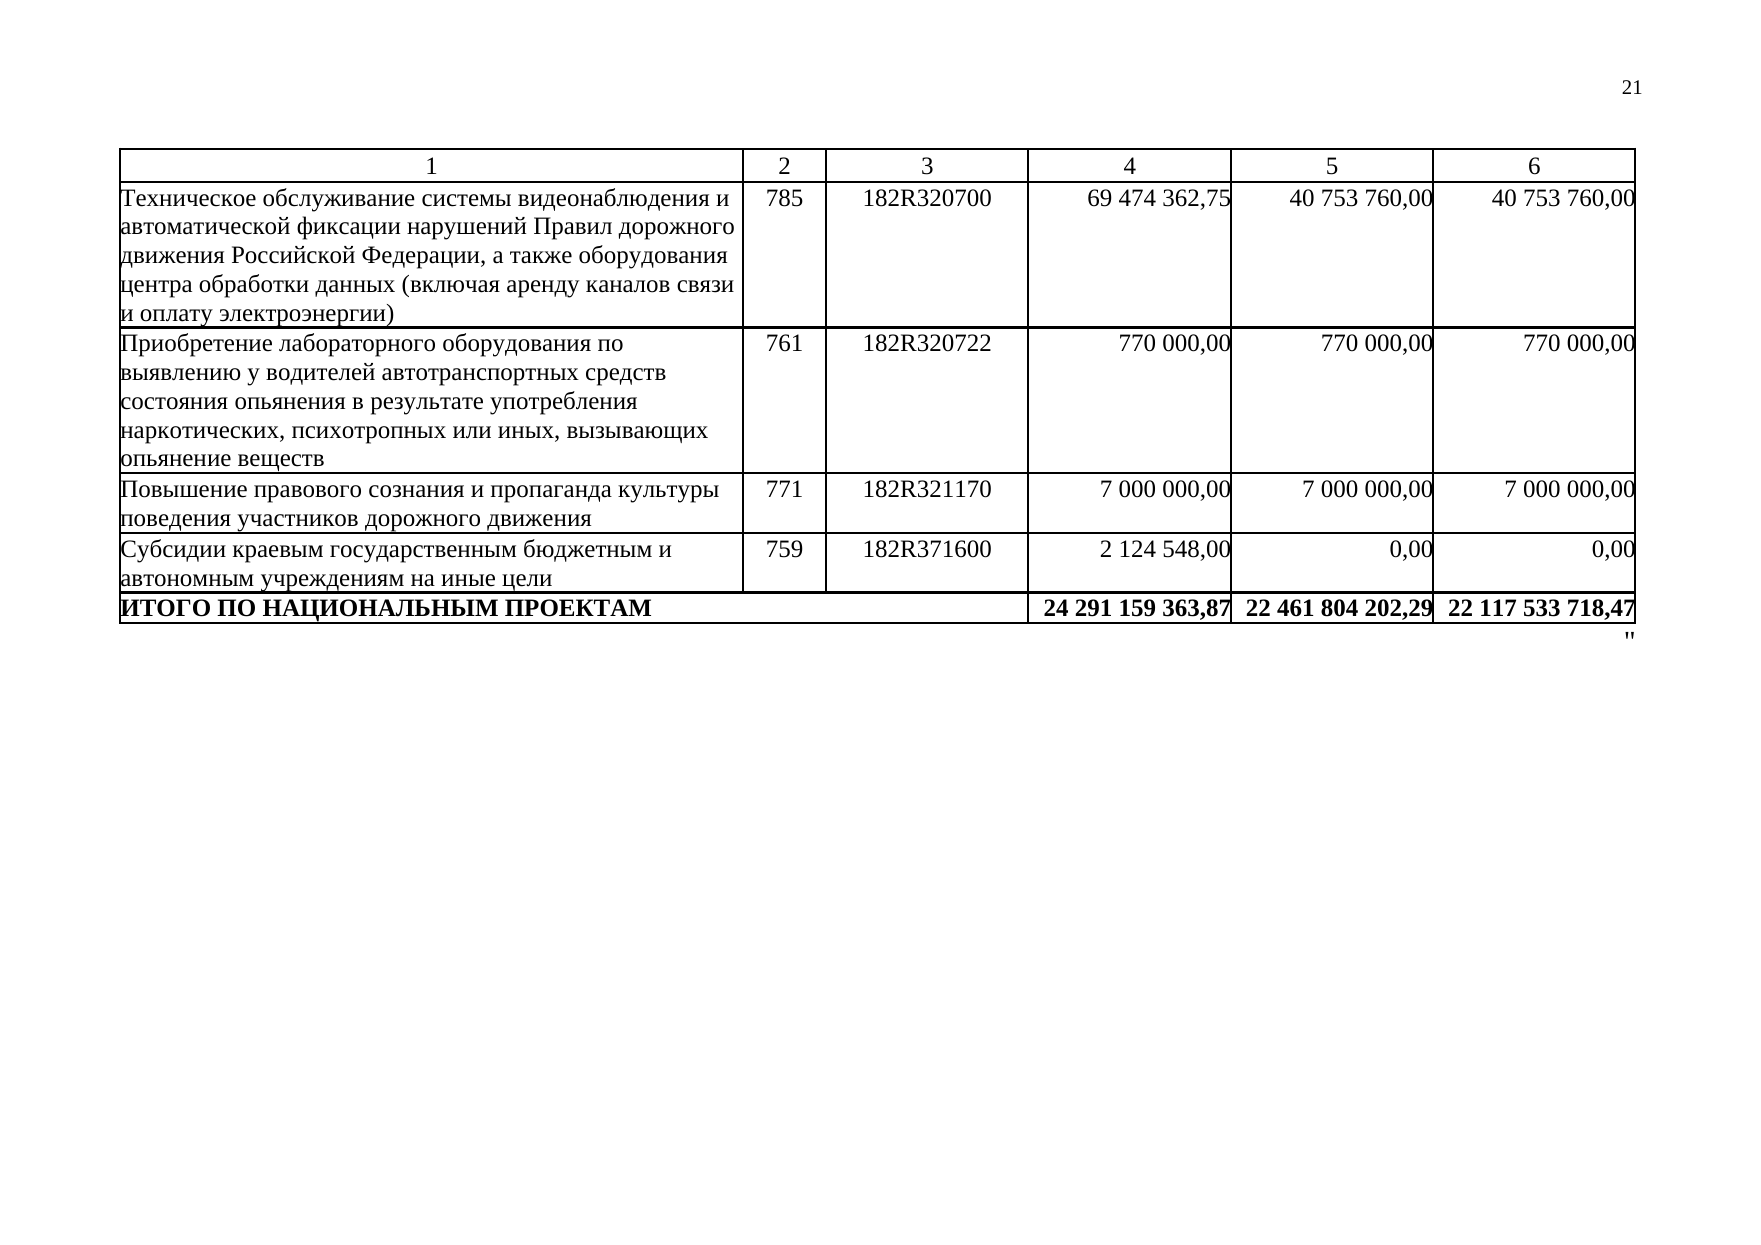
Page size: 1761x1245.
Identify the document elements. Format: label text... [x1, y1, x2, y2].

table_cell 785 [744, 183, 825, 326]
table_header 2 [744, 150, 825, 181]
table_header 4 [1029, 150, 1230, 181]
table_cell 770 000,00 [1232, 329, 1432, 472]
table_cell 7 000 000,00 [1029, 474, 1230, 532]
table_cell 761 [744, 329, 825, 472]
table_cell 182R320722 [827, 329, 1027, 472]
table_cell Техническое обслуживание системы видеонаблюдения и автоматической фиксации нарушений Правил дорожного движения Российской Федерации, а также оборудования центра обработки данных (включая аренду каналов связи и оплату электроэнергии) [121, 183, 742, 326]
table_cell 770 000,00 [1434, 329, 1634, 472]
table_cell Субсидии краевым государственным бюджетным и автономным учреждениям на иные цели [121, 534, 742, 591]
table_cell " [120, 624, 1635, 658]
table_cell ИТОГО ПО НАЦИОНАЛЬНЫМ ПРОЕКТАМ [121, 594, 1027, 622]
table_header 1 [121, 150, 742, 181]
table_cell 182R371600 [827, 534, 1027, 591]
table_cell 40 753 760,00 [1434, 183, 1634, 326]
table_cell 0,00 [1232, 534, 1432, 591]
table_cell Повышение правового сознания и пропаганда культуры поведения участников дорожного движения [121, 474, 742, 532]
table_header 5 [1232, 150, 1432, 181]
table_cell 2 124 548,00 [1029, 534, 1230, 591]
table_header 3 [827, 150, 1027, 181]
table_cell 7 000 000,00 [1434, 474, 1634, 532]
table_cell 69 474 362,75 [1029, 183, 1230, 326]
table_cell 182R321170 [827, 474, 1027, 532]
table_header 6 [1434, 150, 1634, 181]
table_cell 22 117 533 718,47 [1434, 594, 1634, 622]
table_cell 24 291 159 363,87 [1029, 594, 1230, 622]
table_cell 759 [744, 534, 825, 591]
table_cell 0,00 [1434, 534, 1634, 591]
table_cell 40 753 760,00 [1232, 183, 1432, 326]
table_cell 7 000 000,00 [1232, 474, 1432, 532]
table_cell 22 461 804 202,29 [1232, 594, 1432, 622]
table_cell 770 000,00 [1029, 329, 1230, 472]
table_cell 182R320700 [827, 183, 1027, 326]
table_cell Приобретение лабораторного оборудования по выявлению у водителей автотранспортных средств состояния опьянения в результате употребления наркотических, психотропных или иных, вызывающих опьянение веществ [121, 329, 742, 472]
table_cell 771 [744, 474, 825, 532]
